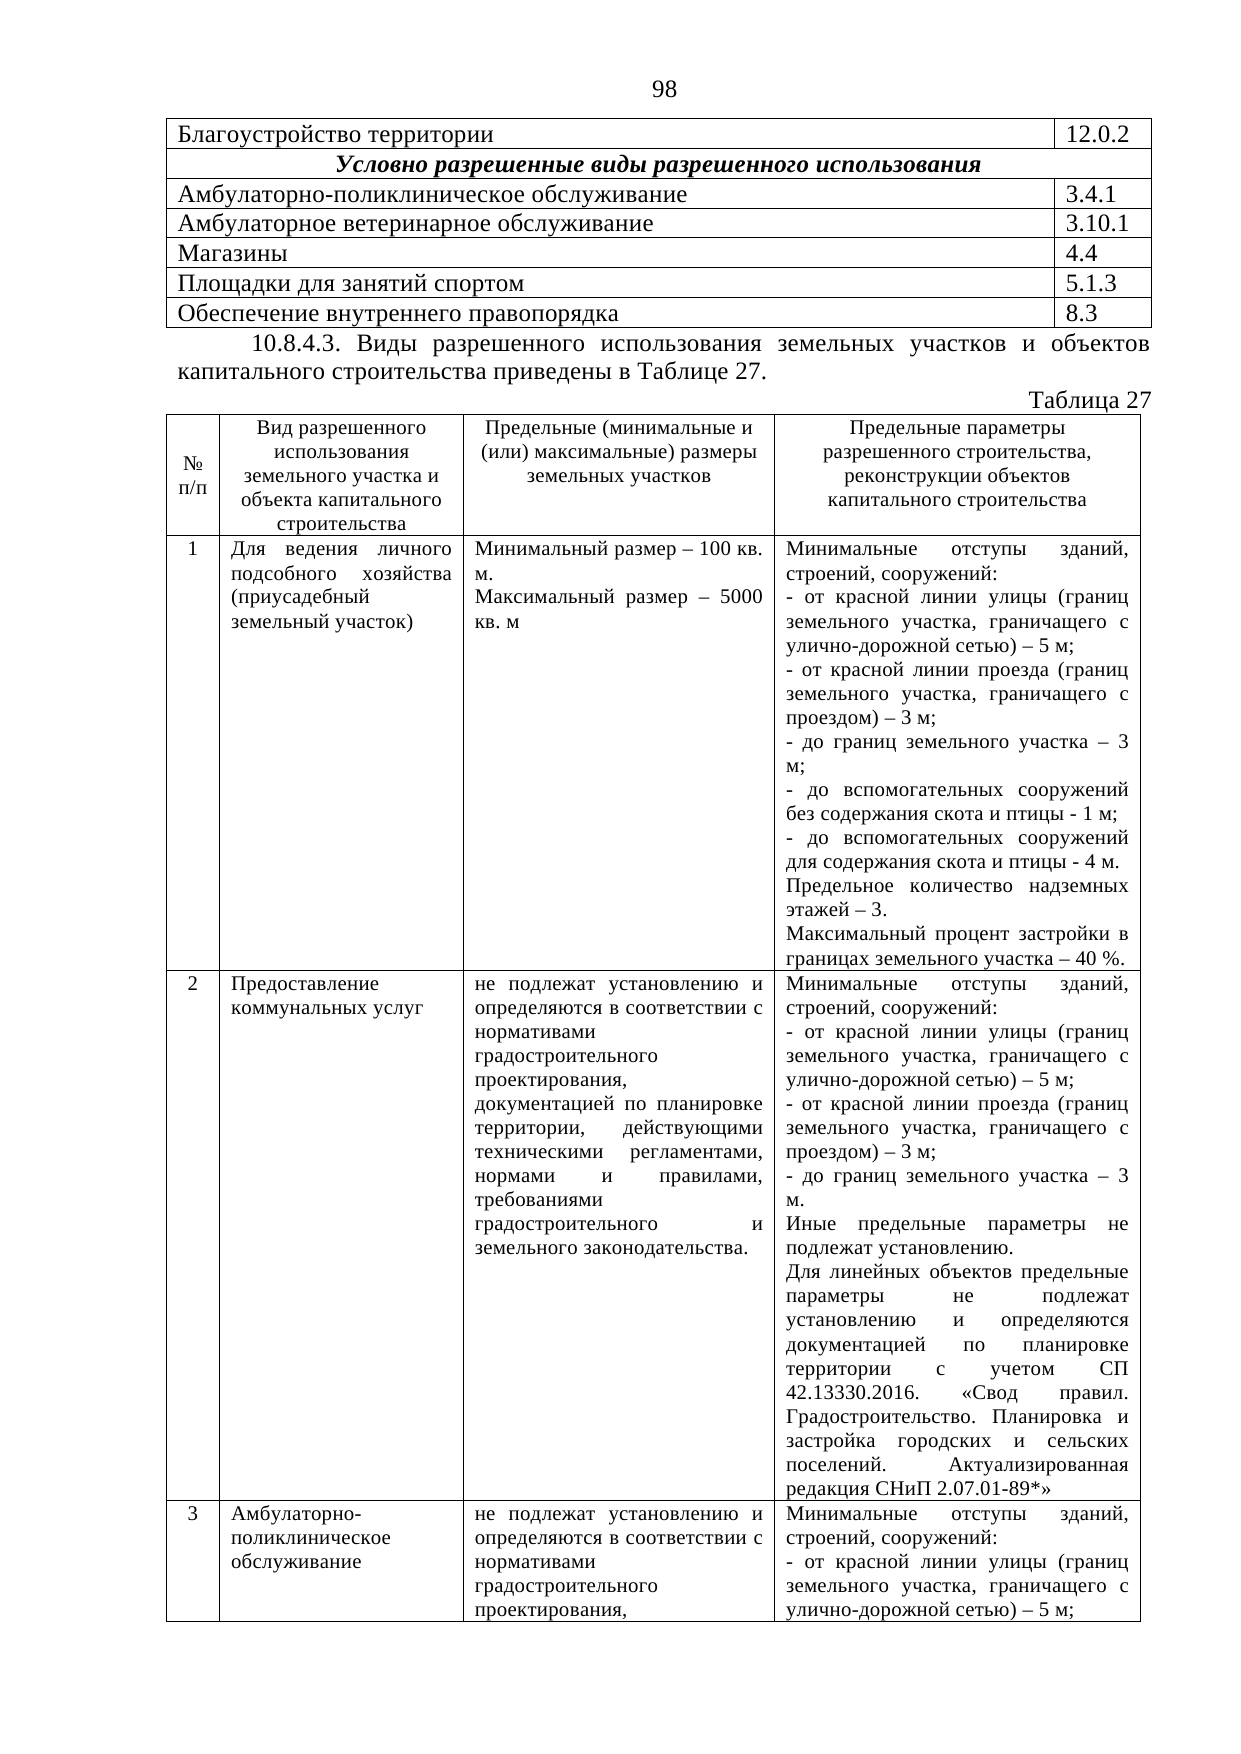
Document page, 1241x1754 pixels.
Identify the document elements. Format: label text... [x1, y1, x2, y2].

table_cell Амбулаторно-поликлиническое обслуживание [167, 179, 1054, 207]
table_cell 8.3 [1055, 298, 1151, 327]
table_cell 3.4.1 [1055, 179, 1151, 207]
text Таблица 27 [177, 385, 1152, 414]
table_cell 4.4 [1055, 238, 1151, 267]
table_cell Условно разрешенные виды разрешенного использования [167, 149, 1151, 178]
table_cell Для ведения личного подсобного хозяйства (приусадебный земельный участок) [220, 536, 463, 969]
table_cell 1 [167, 536, 219, 969]
text 10.8.4.3. Виды разрешенного использования земельных участков и объектов капитального строительства приведены в Таблице 27. [177, 328, 1152, 385]
table_cell 2 [167, 971, 219, 1500]
table_header № п/п [167, 415, 219, 535]
table_cell 3 [167, 1501, 219, 1621]
table_cell Магазины [167, 238, 1054, 267]
table_cell Площадки для занятий спортом [167, 268, 1054, 297]
table_header Предельные параметры разрешенного строительства, реконструкции объектов капитального строительства [775, 415, 1140, 535]
table_cell Предоставление коммунальных услуг [220, 971, 463, 1500]
table_cell Амбулаторное ветеринарное обслуживание [167, 209, 1054, 237]
table_cell Обеспечение внутреннего правопорядка [167, 298, 1054, 327]
table_cell Минимальный размер – 100 кв. м. Максимальный размер – 5000 кв. м [464, 536, 774, 969]
table_cell 5.1.3 [1055, 268, 1151, 297]
table_cell Амбулаторно-поликлиническое обслуживание [220, 1501, 463, 1621]
table_header Вид разрешенного использования земельного участка и объекта капитального строительства [220, 415, 463, 535]
table_cell Благоустройство территории [167, 119, 1054, 148]
table_header Предельные (минимальные и (или) максимальные) размеры земельных участков [464, 415, 774, 535]
table_cell Минимальные отступы зданий, строений, сооружений: - от красной линии улицы (границ земельного участка, граничащего с улично-дорожной сетью) – 5 м; - от красной линии проезда (границ земельного участка, граничащего с проездом) – ; - до границ земельного участка – . Иные предельные параметры не подлежат установлению. Для линейных объектов предельные параметры не подлежат установлению и определяются документацией по планировке территории с учетом СП 42.13330.2016. «Свод правил. Градостроительство. Планировка и застройка городских и сельских поселений. Актуализированная редакция СНиП 2.07.01-89*» [775, 971, 1140, 1500]
table_cell 3.10.1 [1055, 209, 1151, 237]
table_cell Минимальные отступы зданий, строений, сооружений: - от красной линии улицы (границ земельного участка, граничащего с улично-дорожной сетью) – 5 м; - от красной линии проезда (границ земельного участка, граничащего с проездом) – ; - до границ земельного участка – 3 м; - до вспомогательных сооружений без содержания скота и птицы - 1 м; - до вспомогательных сооружений для содержания скота и птицы - 4 м. Предельное количество надземных этажей – 3. Максимальный процент застройки в границах земельного участка – 40 %. [775, 536, 1140, 969]
table_cell 12.0.2 [1055, 119, 1151, 148]
